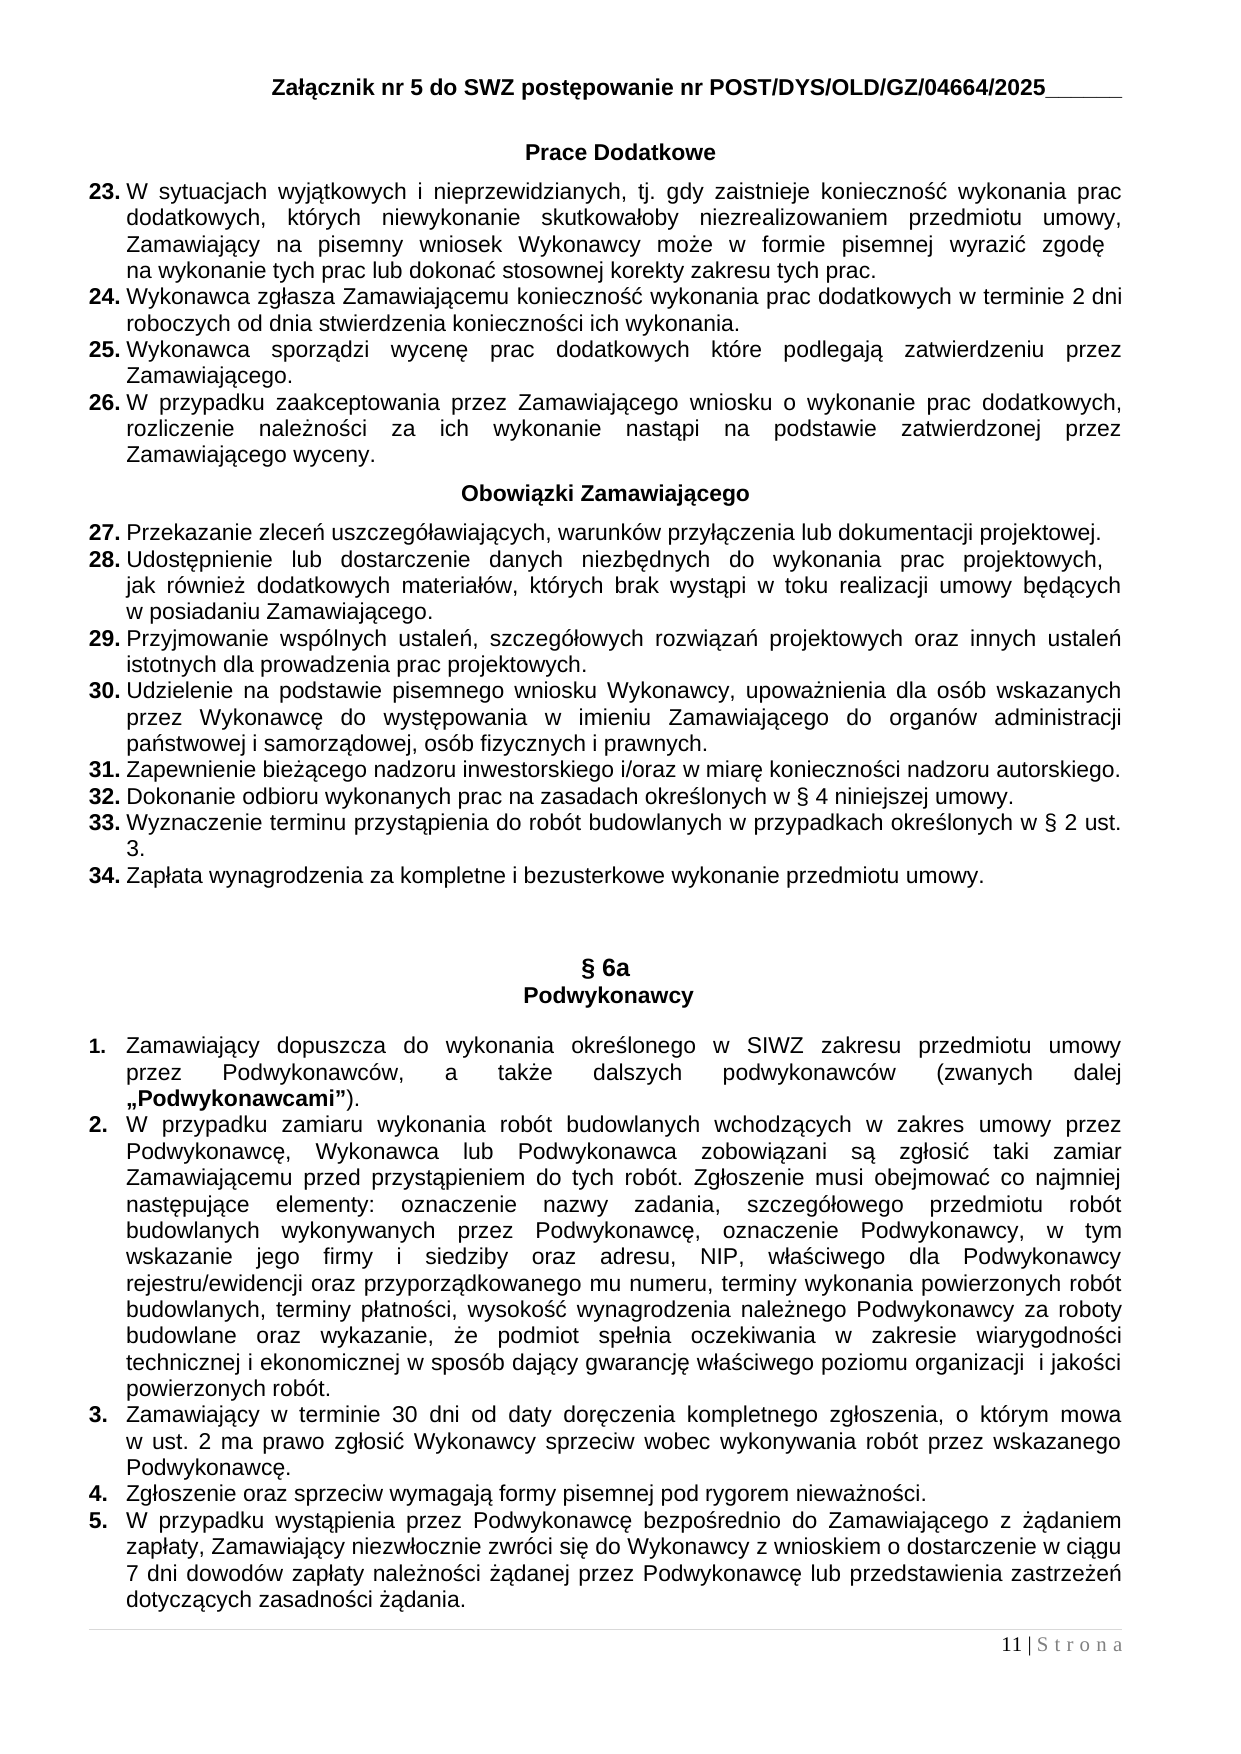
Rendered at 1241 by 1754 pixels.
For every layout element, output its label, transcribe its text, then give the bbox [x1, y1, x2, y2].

list Dokonanie odbioru wykonanych prac na zasadach określonych w § 4 niniejszej umowy. [89, 783, 1122, 809]
text Podwykonawcy [89, 982, 1122, 1008]
list Wyznaczenie terminu przystąpienia do robót budowlanych w przypadkach określonych w § 2 ust. 3. [89, 809, 1122, 862]
text 5. W przypadku wystąpienia przez Podwykonawcę bezpośrednio do Zamawiającego z żądaniem zapłaty, Zamawiający niezwłocznie zwróci się do Wykonawcy z wnioskiem o dostarczenie w ciągu 7 dni dowodów zapłaty należności żądanej przez Podwykonawcę lub przedstawienia zastrzeżeń dotyczących zasadności żądania. [89, 1507, 1122, 1612]
text § 6a [89, 953, 1122, 982]
list Udzielenie na podstawie pisemnego wniosku Wykonawcy, upoważnienia dla osób wskazanych przez Wykonawcę do występowania w imieniu Zamawiającego do organów administracji państwowej i samorządowej, osób fizycznych i prawnych. [89, 677, 1122, 756]
list Zapewnienie bieżącego nadzoru inwestorskiego i/oraz w miarę konieczności nadzoru autorskiego. [89, 756, 1122, 783]
list W sytuacjach wyjątkowych i nieprzewidzianych, tj. gdy zaistnieje konieczność wykonania prac dodatkowych, których niewykonanie skutkowałoby niezrealizowaniem przedmiotu umowy, Zamawiający na pisemny wniosek Wykonawcy może w formie pisemnej wyrazić zgodę na wykonanie tych prac lub dokonać stosownej korekty zakresu tych prac. [89, 178, 1122, 283]
list Przyjmowanie wspólnych ustaleń, szczegółowych rozwiązań projektowych oraz innych ustaleń istotnych dla prowadzenia prac projektowych. [89, 624, 1122, 677]
text 2. W przypadku zamiaru wykonania robót budowlanych wchodzących w zakres umowy przez Podwykonawcę, Wykonawca lub Podwykonawca zobowiązani są zgłosić taki zamiar Zamawiającemu przed przystąpieniem do tych robót. Zgłoszenie musi obejmować co najmniej następujące elementy: oznaczenie nazwy zadania, szczegółowego przedmiotu robót budowlanych wykonywanych przez Podwykonawcę, oznaczenie Podwykonawcy, w tym wskazanie jego firmy i siedziby oraz adresu, NIP, właściwego dla Podwykonawcy rejestru/ewidencji oraz przyporządkowanego mu numeru, terminy wykonania powierzonych robót budowlanych, terminy płatności, wysokość wynagrodzenia należnego Podwykonawcy za roboty budowlane oraz wykazanie, że podmiot spełnia oczekiwania w zakresie wiarygodności technicznej i ekonomicznej w sposób dający gwarancję właściwego poziomu organizacji i jakości powierzonych robót. [89, 1111, 1122, 1401]
list Wykonawca zgłasza Zamawiającemu konieczność wykonania prac dodatkowych w terminie 2 dni roboczych od dnia stwierdzenia konieczności ich wykonania. [89, 283, 1122, 336]
text Obowiązki Zamawiającego [89, 480, 1122, 507]
text 1. Zamawiający dopuszcza do wykonania określonego w SIWZ zakresu przedmiotu umowy przez Podwykonawców, a także dalszych podwykonawców (zwanych dalej „Podwykonawcami”). [89, 1032, 1122, 1111]
text 3. Zamawiający w terminie 30 dni od daty doręczenia kompletnego zgłoszenia, o którym mowa w ust. 2 ma prawo zgłosić Wykonawcy sprzeciw wobec wykonywania robót przez wskazanego Podwykonawcę. [89, 1401, 1122, 1480]
list Przekazanie zleceń uszczegóławiających, warunków przyłączenia lub dokumentacji projektowej. [89, 519, 1122, 546]
text Prace Dodatkowe [89, 139, 1152, 165]
list Zapłata wynagrodzenia za kompletne i bezusterkowe wykonanie przedmiotu umowy. [89, 862, 1122, 888]
list Udostępnienie lub dostarczenie danych niezbędnych do wykonania prac projektowych, jak również dodatkowych materiałów, których brak wystąpi w toku realizacji umowy będących w posiadaniu Zamawiającego. [89, 546, 1122, 624]
list Wykonawca sporządzi wycenę prac dodatkowych które podlegają zatwierdzeniu przez Zamawiającego. [89, 336, 1122, 389]
list W przypadku zaakceptowania przez Zamawiającego wniosku o wykonanie prac dodatkowych, rozliczenie należności za ich wykonanie nastąpi na podstawie zatwierdzonej przez Zamawiającego wyceny. [89, 389, 1122, 468]
text 4. Zgłoszenie oraz sprzeciw wymagają formy pisemnej pod rygorem nieważności. [89, 1480, 1122, 1507]
